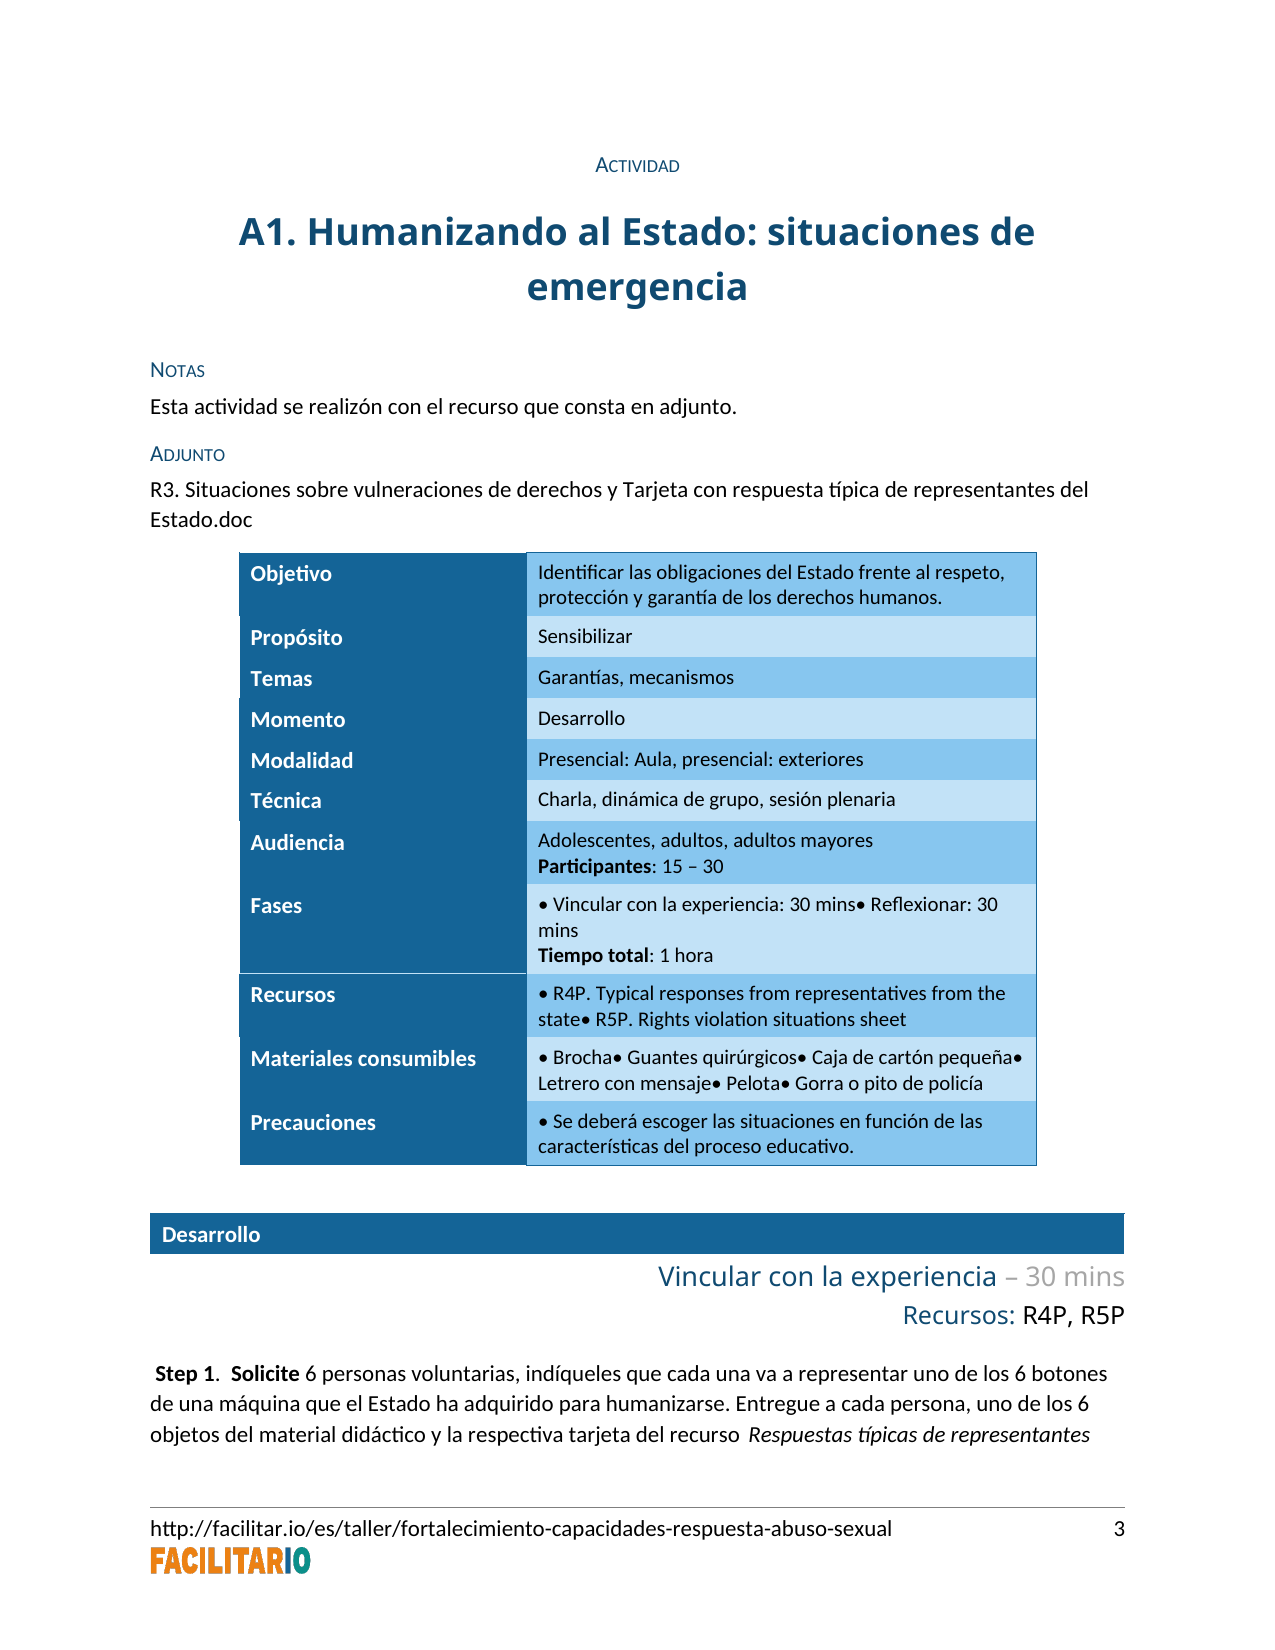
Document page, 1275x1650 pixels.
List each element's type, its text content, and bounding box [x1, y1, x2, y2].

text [150, 1359, 1125, 1448]
table_cell • Vincular con la experiencia: 30 mins Tiempo total: 1 hora [527, 884, 1036, 973]
table_cell • Se deberá escoger las situaciones en función de las características del proceso educativo. [527, 1101, 1036, 1165]
table_cell Modalidad [240, 740, 526, 780]
text Actividad [150, 150, 1125, 178]
table_header Desarrollo [151, 1214, 1124, 1254]
subtitle A1. Humanizando al Estado: situaciones de emergencia [150, 205, 1125, 311]
subtitle Vincular con la experiencia – 30 mins [150, 1258, 1125, 1295]
table_cell Adolescentes, adultos, adultos mayores Participantes: 15 – 30 [527, 821, 1036, 884]
table_cell Audiencia [240, 822, 526, 884]
table_cell Momento [240, 699, 526, 739]
table_cell Técnica [240, 781, 526, 821]
table_cell Propósito [240, 617, 526, 657]
table_cell Desarrollo [527, 698, 1036, 739]
table_cell Sensibilizar [527, 616, 1036, 657]
table_cell Garantías, mecanismos [527, 657, 1036, 698]
table_cell • Brocha [527, 1037, 1036, 1101]
table_cell Presencial: Aula, presencial: exteriores [527, 739, 1036, 780]
table_header Identificar las obligaciones del Estado frente al respeto, protección y garantía de los derechos humanos. [527, 553, 1036, 616]
text Esta actividad se realizón con el recurso que consta en adjunto. [150, 392, 1125, 420]
table_header Objetivo [240, 553, 526, 616]
picture [145, 1544, 315, 1576]
text R3. Situaciones sobre vulneraciones de derechos y Tarjeta con respuesta típica de representantes del Estado.doc [150, 475, 1125, 533]
table_cell Precauciones [240, 1102, 526, 1165]
text Notas [150, 355, 1125, 383]
text Adjunto [150, 439, 1125, 467]
table_cell Charla, dinámica de grupo, sesión plenaria [527, 780, 1036, 821]
text Recursos: R4P, R5P [150, 1298, 1125, 1332]
table_cell Fases [240, 885, 526, 973]
table_cell Recursos [240, 975, 526, 1037]
table_cell Materiales consumibles [240, 1038, 526, 1101]
table_cell Temas [240, 658, 526, 698]
table_cell • R4P. Typical responses from representatives from the state [527, 974, 1036, 1037]
